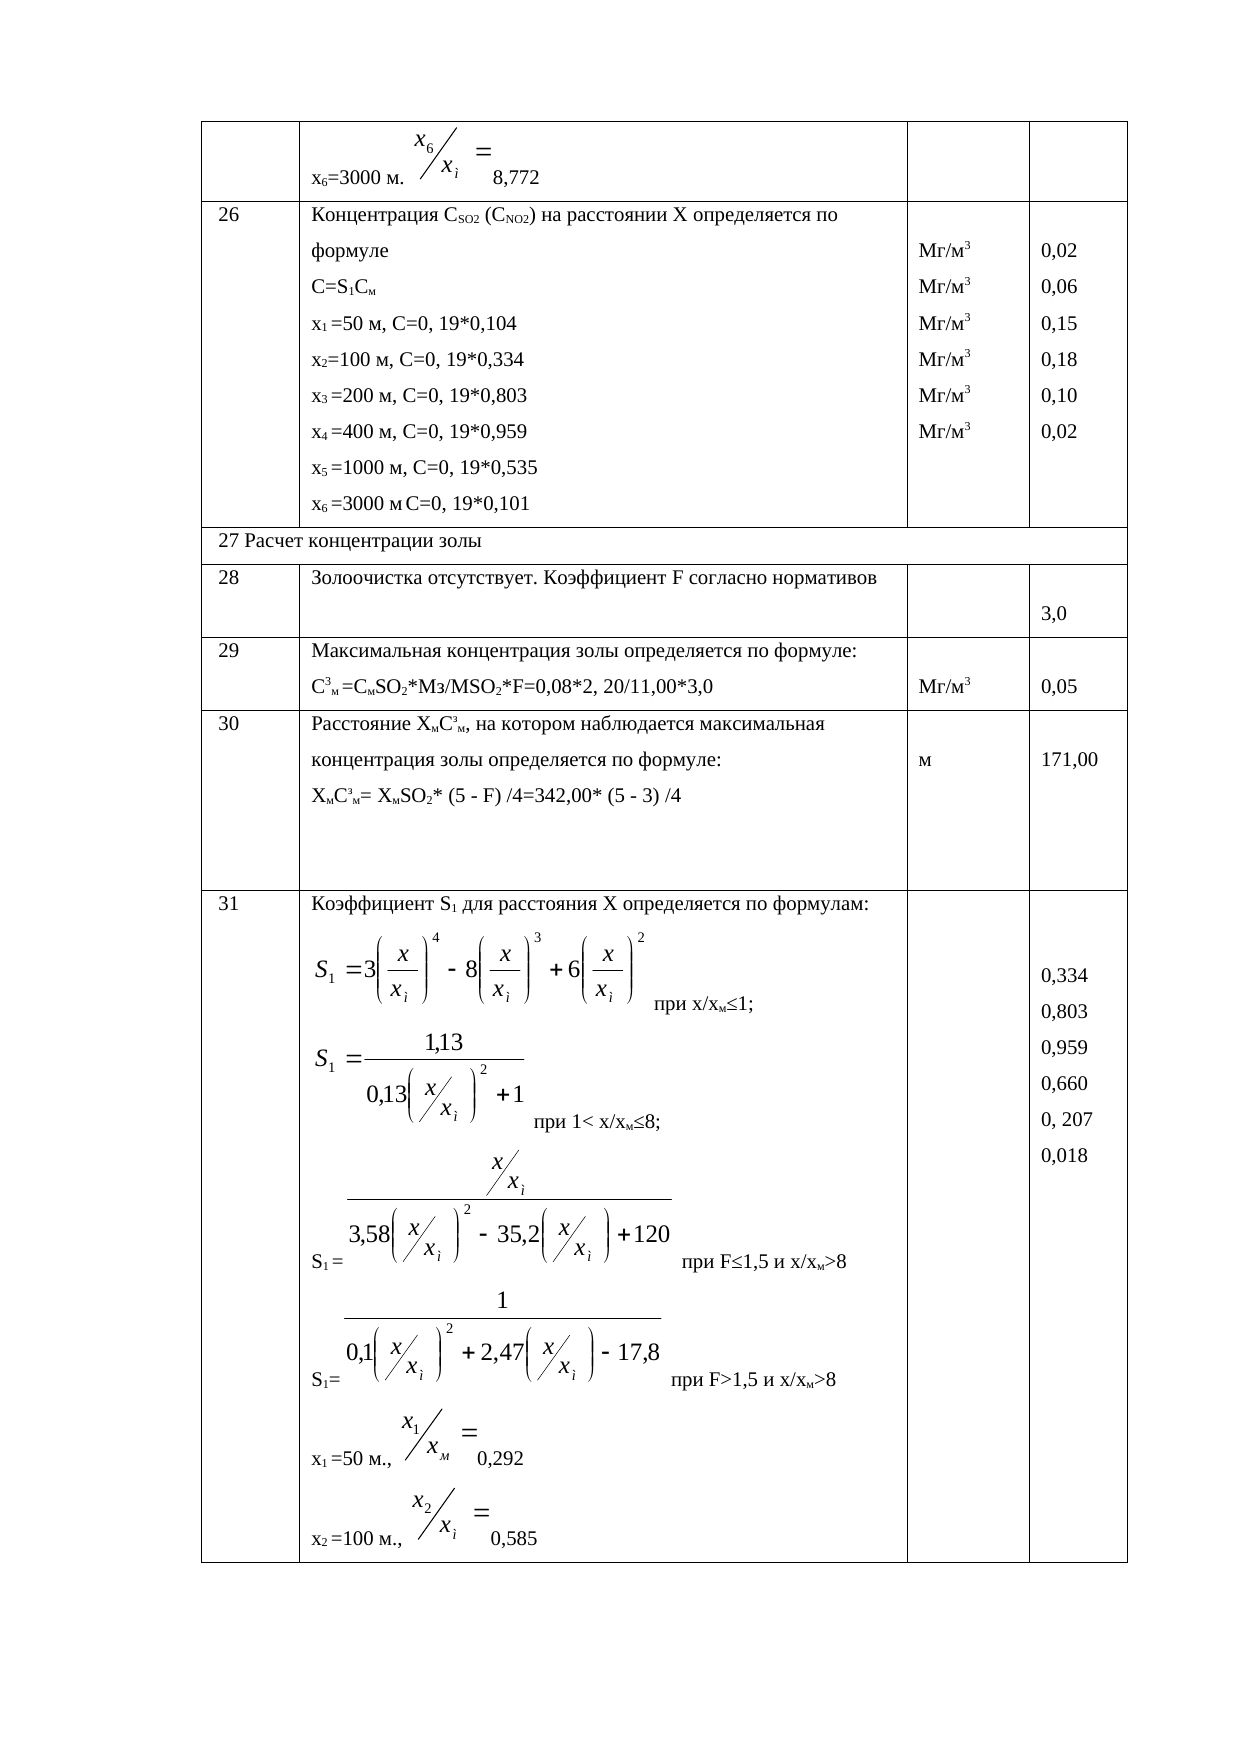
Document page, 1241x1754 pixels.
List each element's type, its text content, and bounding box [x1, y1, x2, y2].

table_cell Концентрация СSO2 (CNO2) на расстоянии X определяется по формуле C=S1См x1 =50 м, С=0, 19*0,104 x2=100 м, С=0, 19*0,334 x3 =200 м, С=0, 19*0,803 x4 =400 м, С=0, 19*0,959 x5 =1000 м, С=0, 19*0,535 x6 =3000 м С=0, 19*0,101 [300, 202, 907, 527]
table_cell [1030, 891, 1127, 1562]
table_cell 29 [202, 638, 299, 710]
table_cell 30 [202, 711, 299, 890]
table_cell 0,05 [1030, 638, 1127, 710]
table_cell Расстояние ХмСзм, на котором наблюдается максимальная концентрация золы определяется по формуле: ХмСзм= XмSO2* (5 - F) /4=342,00* (5 - 3) /4 [300, 711, 907, 890]
table_cell Мг/м3 Мг/м3 Мг/м3 Мг/м3 Мг/м3 Мг/м3 [908, 202, 1029, 527]
table_cell 26 [202, 202, 299, 527]
table_cell 25 [202, 122, 299, 201]
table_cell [300, 122, 907, 201]
table_cell 0,02 0,06 0,15 0,18 0,10 0,02 [1030, 202, 1127, 527]
table_cell [908, 122, 1029, 201]
table_cell м [908, 711, 1029, 890]
table_cell 3,0 [1030, 565, 1127, 637]
table_cell [908, 891, 1029, 1562]
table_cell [300, 891, 907, 1562]
table_cell 31 [202, 891, 299, 1562]
table_cell 171,00 [1030, 711, 1127, 890]
table_cell 28 [202, 565, 299, 637]
table_cell Максимальная концентрация золы определяется по формуле: С3м =СмSO2*Мз/МSO2*F=0,08*2, 20/11,00*3,0 [300, 638, 907, 710]
table_cell [908, 565, 1029, 637]
table_cell Золоочистка отсутствует. Коэффициент F согласно нормативов [300, 565, 907, 637]
table_cell Мг/м3 [908, 638, 1029, 710]
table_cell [1030, 122, 1127, 201]
table_cell 27 Расчет концентрации золы [202, 528, 1127, 564]
